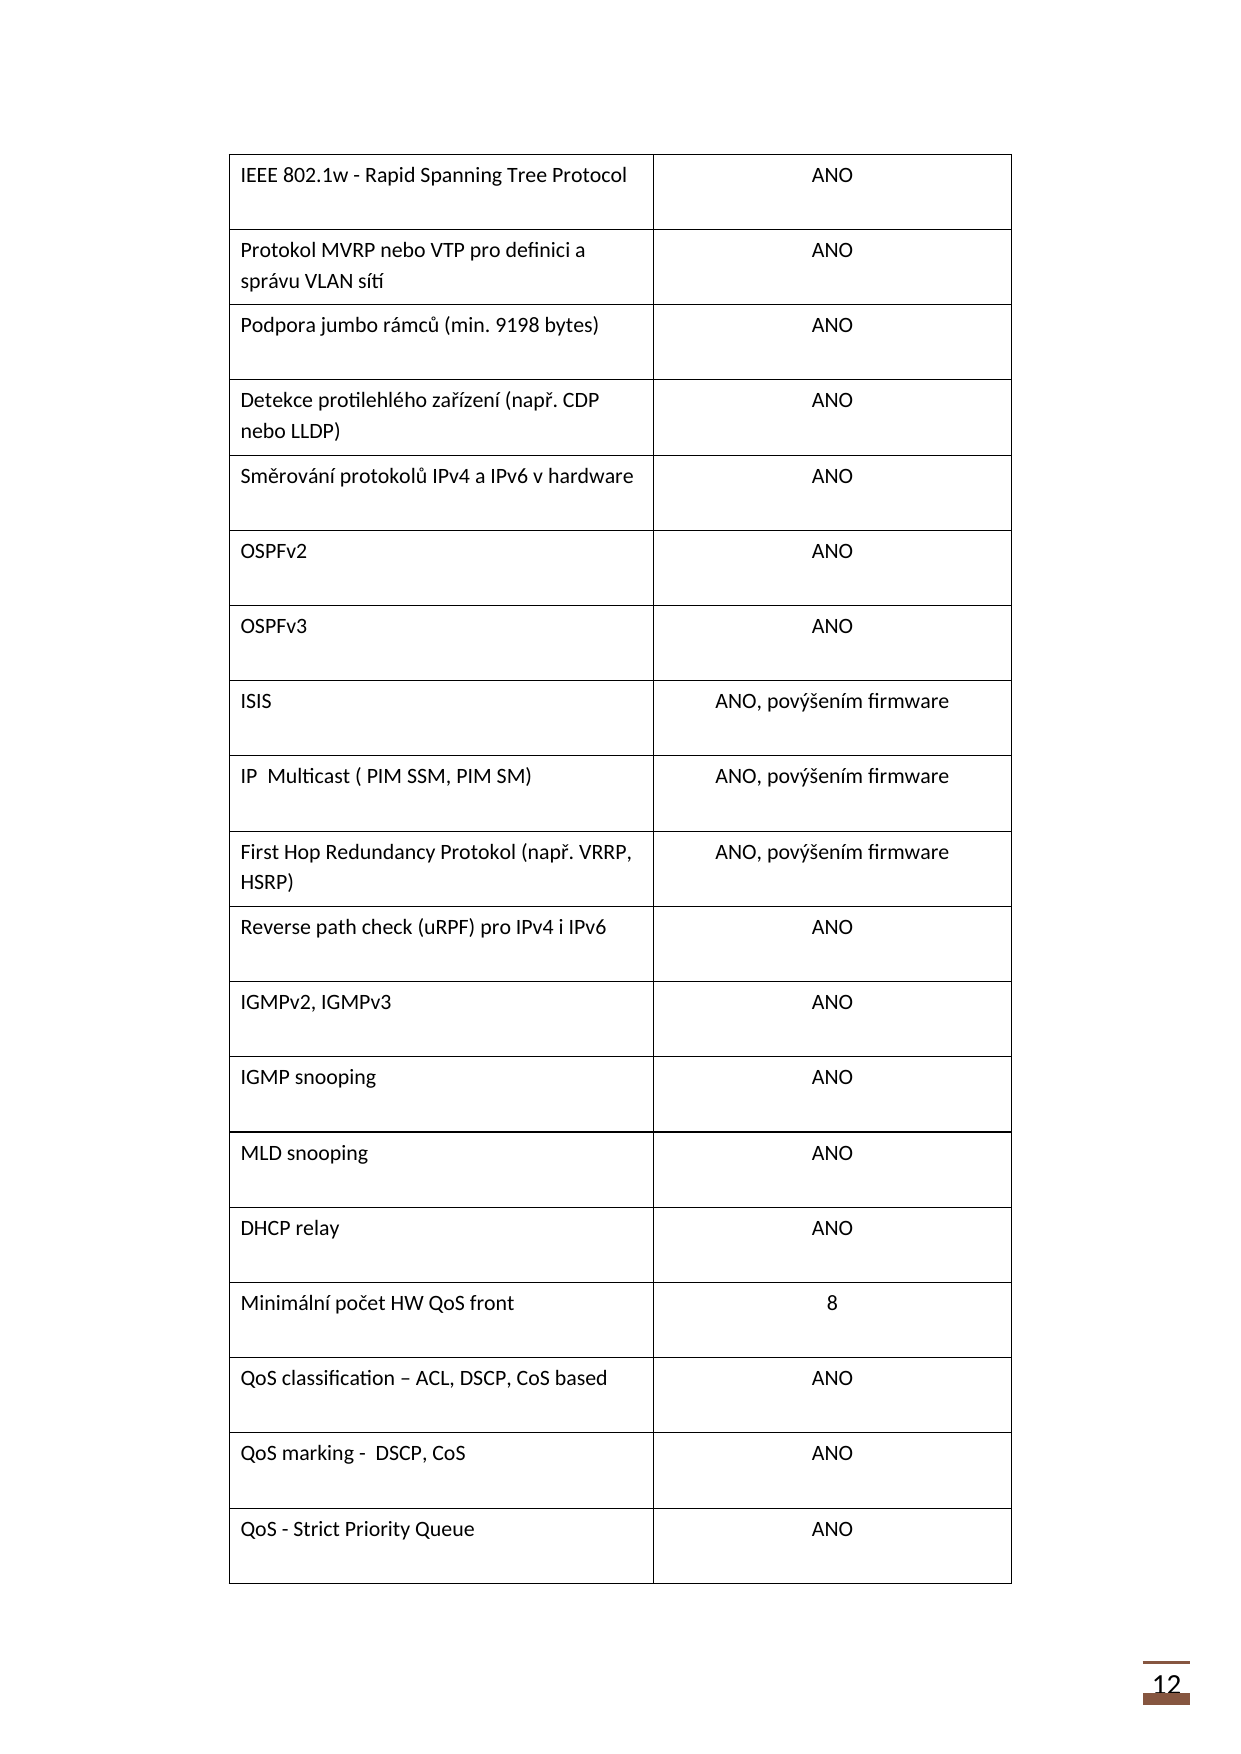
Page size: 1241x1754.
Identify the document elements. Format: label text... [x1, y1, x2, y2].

table_cell Reverse path check (uRPF) pro IPv4 i IPv6 [230, 907, 653, 981]
table_cell OSPFv3 [230, 606, 653, 680]
table_cell ANO [654, 230, 1011, 304]
table_cell IP Multicast ( PIM SSM, PIM SM) [230, 756, 653, 831]
table_cell Podpora jumbo rámců (min. 9198 bytes) [230, 305, 653, 379]
table_cell ANO [654, 155, 1011, 229]
table_cell ANO [654, 380, 1011, 454]
table_cell Minimální počet HW QoS front [230, 1283, 653, 1357]
table_cell ANO, povýšením firmware [654, 832, 1011, 906]
table_cell IGMPv2, IGMPv3 [230, 982, 653, 1056]
table_cell ANO [654, 1358, 1011, 1432]
table_cell ANO [654, 1433, 1011, 1507]
table_cell QoS - Strict Priority Queue [230, 1509, 653, 1583]
table_cell ANO [654, 907, 1011, 981]
table_cell ANO [654, 1057, 1011, 1131]
table_cell IGMP snooping [230, 1057, 653, 1131]
table_cell Protokol MVRP nebo VTP pro definici a správu VLAN sítí [230, 230, 653, 304]
table_cell First Hop Redundancy Protokol (např. VRRP, HSRP) [230, 832, 653, 906]
table_cell ANO [654, 982, 1011, 1056]
table_cell ISIS [230, 681, 653, 755]
table_cell ANO [654, 531, 1011, 605]
table_cell ANO [654, 1133, 1011, 1207]
table_cell ANO [654, 1208, 1011, 1282]
table_cell Detekce protilehlého zařízení (např. CDP nebo LLDP) [230, 380, 653, 454]
table_cell 8 [654, 1283, 1011, 1357]
table_cell ANO, povýšením firmware [654, 756, 1011, 831]
table_cell QoS classification – ACL, DSCP, CoS based [230, 1358, 653, 1432]
table_cell ANO [654, 1509, 1011, 1583]
table_cell DHCP relay [230, 1208, 653, 1282]
table_cell ANO [654, 456, 1011, 530]
table_cell ANO, povýšením firmware [654, 681, 1011, 755]
table_cell ANO [654, 606, 1011, 680]
table_cell OSPFv2 [230, 531, 653, 605]
table_cell Směrování protokolů IPv4 a IPv6 v hardware [230, 456, 653, 530]
table_cell QoS marking - DSCP, CoS [230, 1433, 653, 1507]
table_cell IEEE 802.1w - Rapid Spanning Tree Protocol [230, 155, 653, 229]
table_cell MLD snooping [230, 1133, 653, 1207]
table_cell ANO [654, 305, 1011, 379]
